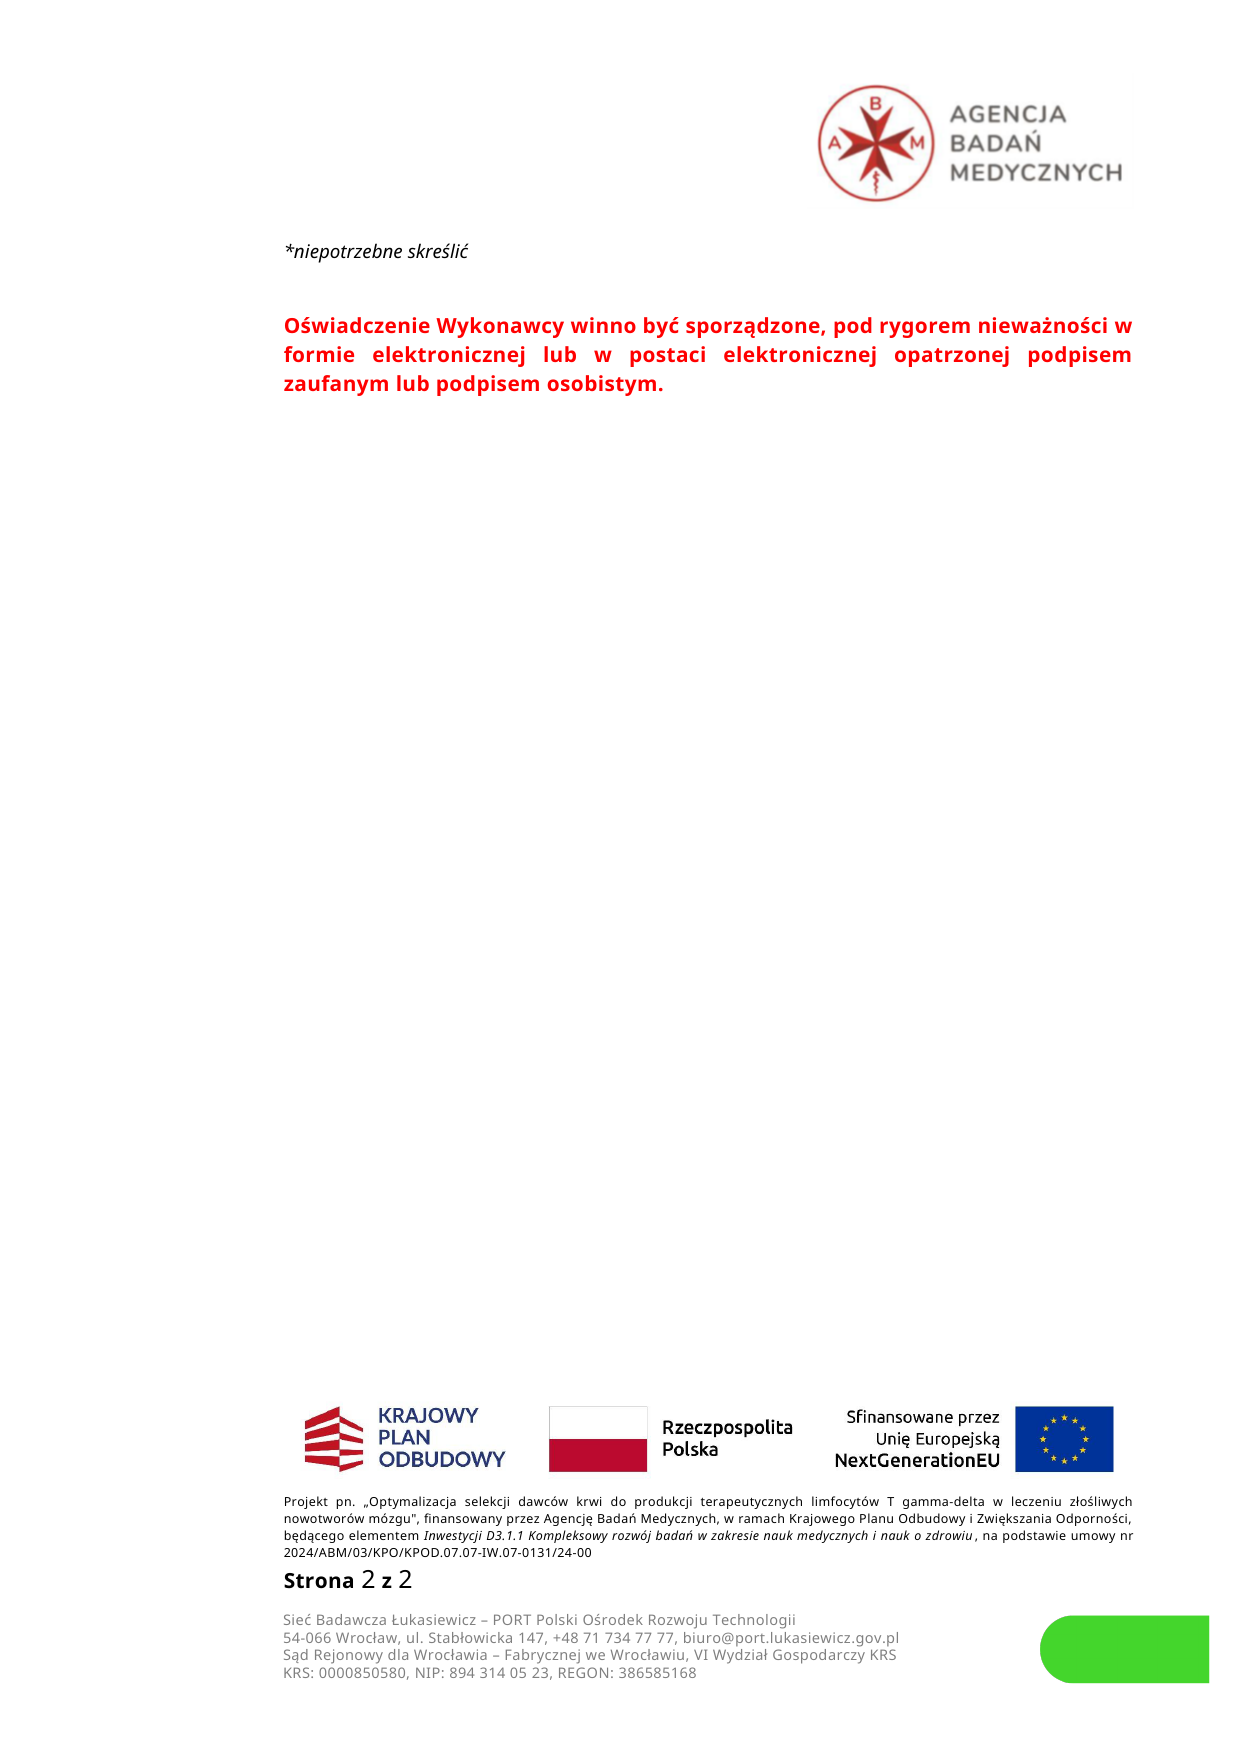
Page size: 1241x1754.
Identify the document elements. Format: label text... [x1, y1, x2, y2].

picture [1036, 1611, 1239, 1752]
picture [807, 73, 1134, 209]
text Oświadczenie Wykonawcy winno być sporządzone, pod rygorem nieważności w formie elektronicznej lub w postaci elektronicznej opatrzonej podpisem zaufanym lub podpisem osobistym. [283, 310, 1134, 397]
text *niepotrzebne skreślić [283, 238, 1134, 264]
